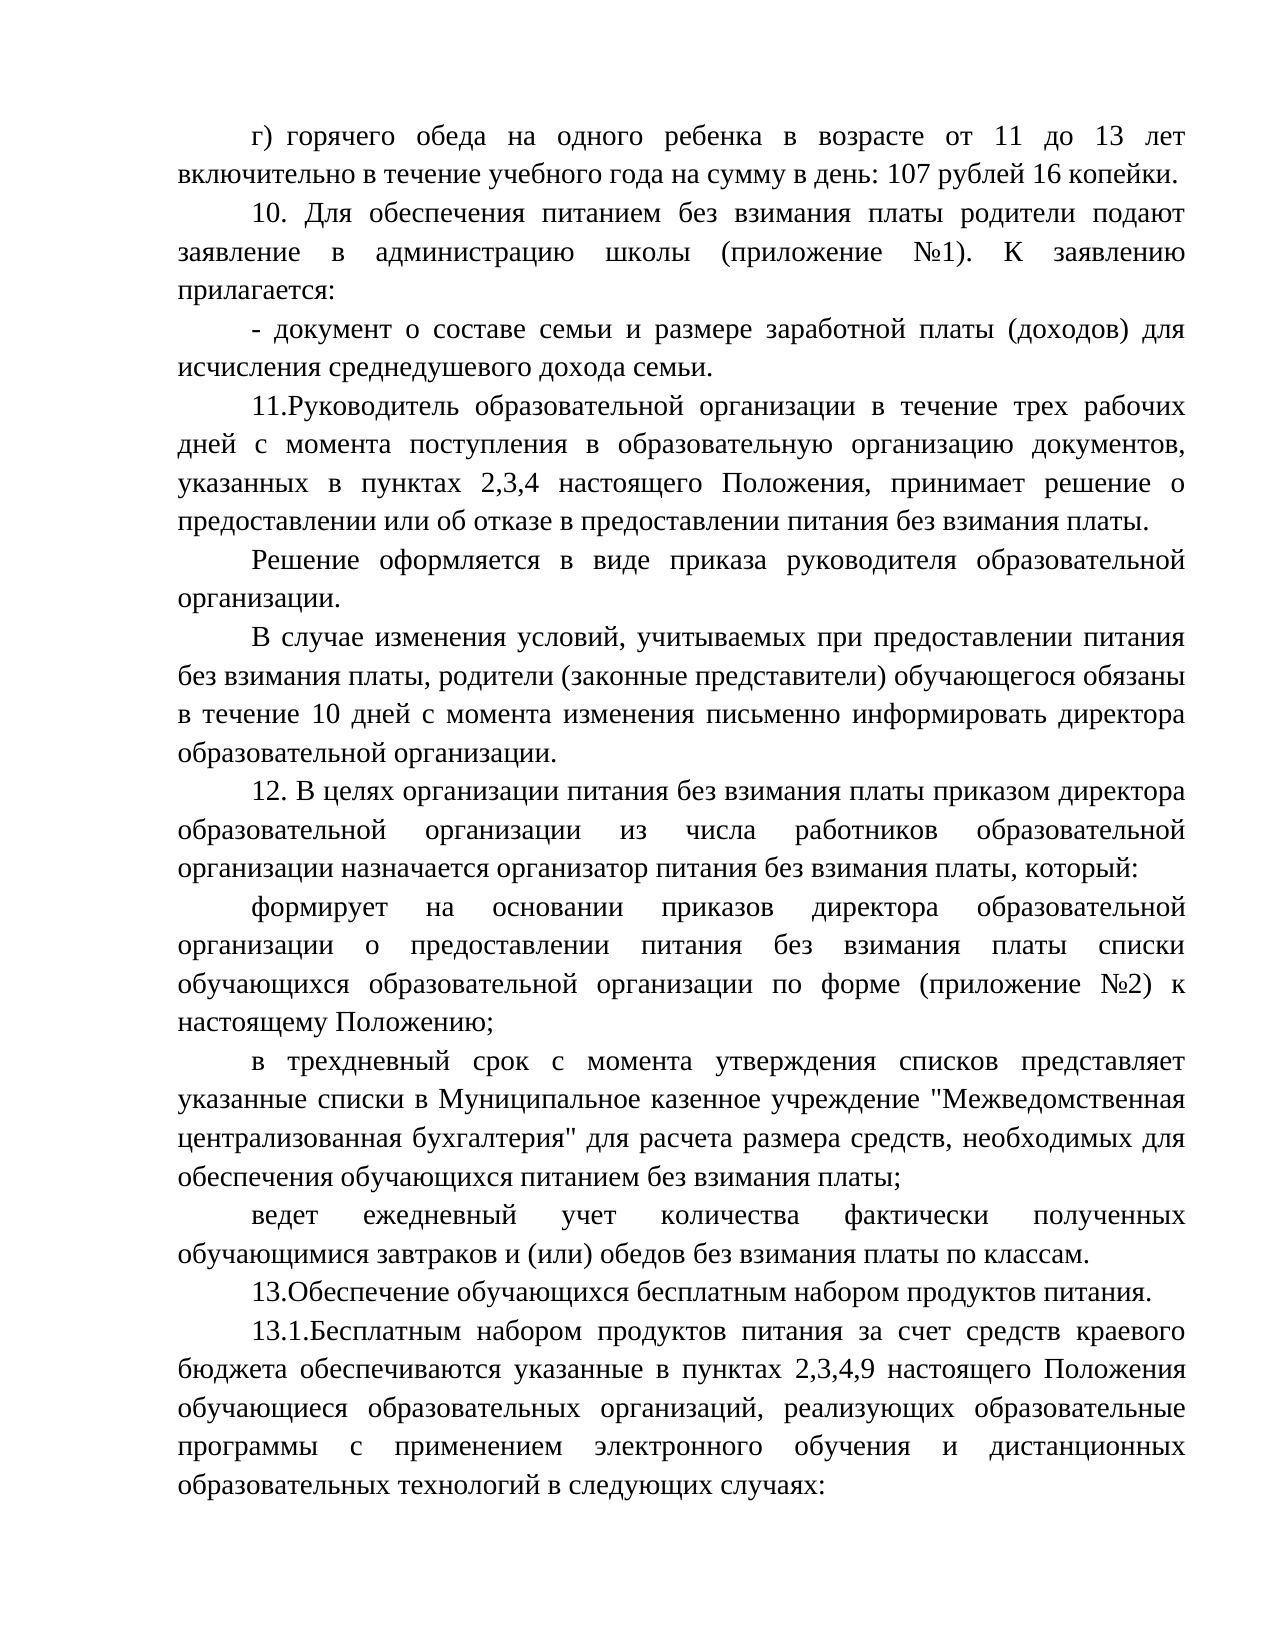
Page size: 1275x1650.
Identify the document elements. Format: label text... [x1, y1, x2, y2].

text 13.Обеспечение обучающихся бесплатным набором продуктов питания. [177, 1274, 1186, 1308]
text ведет ежедневный учет количества фактически полученных обучающимися завтраков и (или) обедов без взимания платы по классам. [177, 1197, 1186, 1269]
text - документ о составе семьи и размере заработной платы (доходов) для исчисления среднедушевого дохода семьи. [177, 311, 1186, 383]
text 10. Для обеспечения питанием без взимания платы родители подают заявление в администрацию школы (приложение №1). К заявлению прилагается: [177, 195, 1186, 306]
text формирует на основании приказов директора образовательной организации о предоставлении питания без взимания платы списки обучающихся образовательной организации по форме (приложение №2) к настоящему Положению; [177, 889, 1186, 1038]
text 11.Руководитель образовательной организации в течение трех рабочих дней с момента поступления в образовательную организацию документов, указанных в пунктах 2,3,4 настоящего Положения, принимает решение о предоставлении или об отказе в предоставлении питания без взимания платы. [177, 388, 1186, 537]
text в трехдневный срок с момента утверждения списков представляет указанные списки в Муниципальное казенное учреждение "Межведомственная централизованная бухгалтерия" для расчета размера средств, необходимых для обеспечения обучающихся питанием без взимания платы; [177, 1043, 1186, 1192]
text 13.1.Бесплатным набором продуктов питания за счет средств краевого бюджета обеспечиваются указанные в пунктах 2,3,4,9 настоящего Положения обучающиеся образовательных организаций, реализующих образовательные программы с применением электронного обучения и дистанционных образовательных технологий в следующих случаях: [177, 1313, 1186, 1501]
text г) горячего обеда на одного ребенка в возрасте от 11 до 13 лет включительно в течение учебного года на сумму в день: 107 рублей 16 копейки. [177, 118, 1186, 190]
text В случае изменения условий, учитываемых при предоставлении питания без взимания платы, родители (законные представители) обучающегося обязаны в течение 10 дней с момента изменения письменно информировать директора образовательной организации. [177, 619, 1186, 768]
text 12. В целях организации питания без взимания платы приказом директора образовательной организации из числа работников образовательной организации назначается организатор питания без взимания платы, который: [177, 773, 1186, 884]
text Решение оформляется в виде приказа руководителя образовательной организации. [177, 542, 1186, 614]
